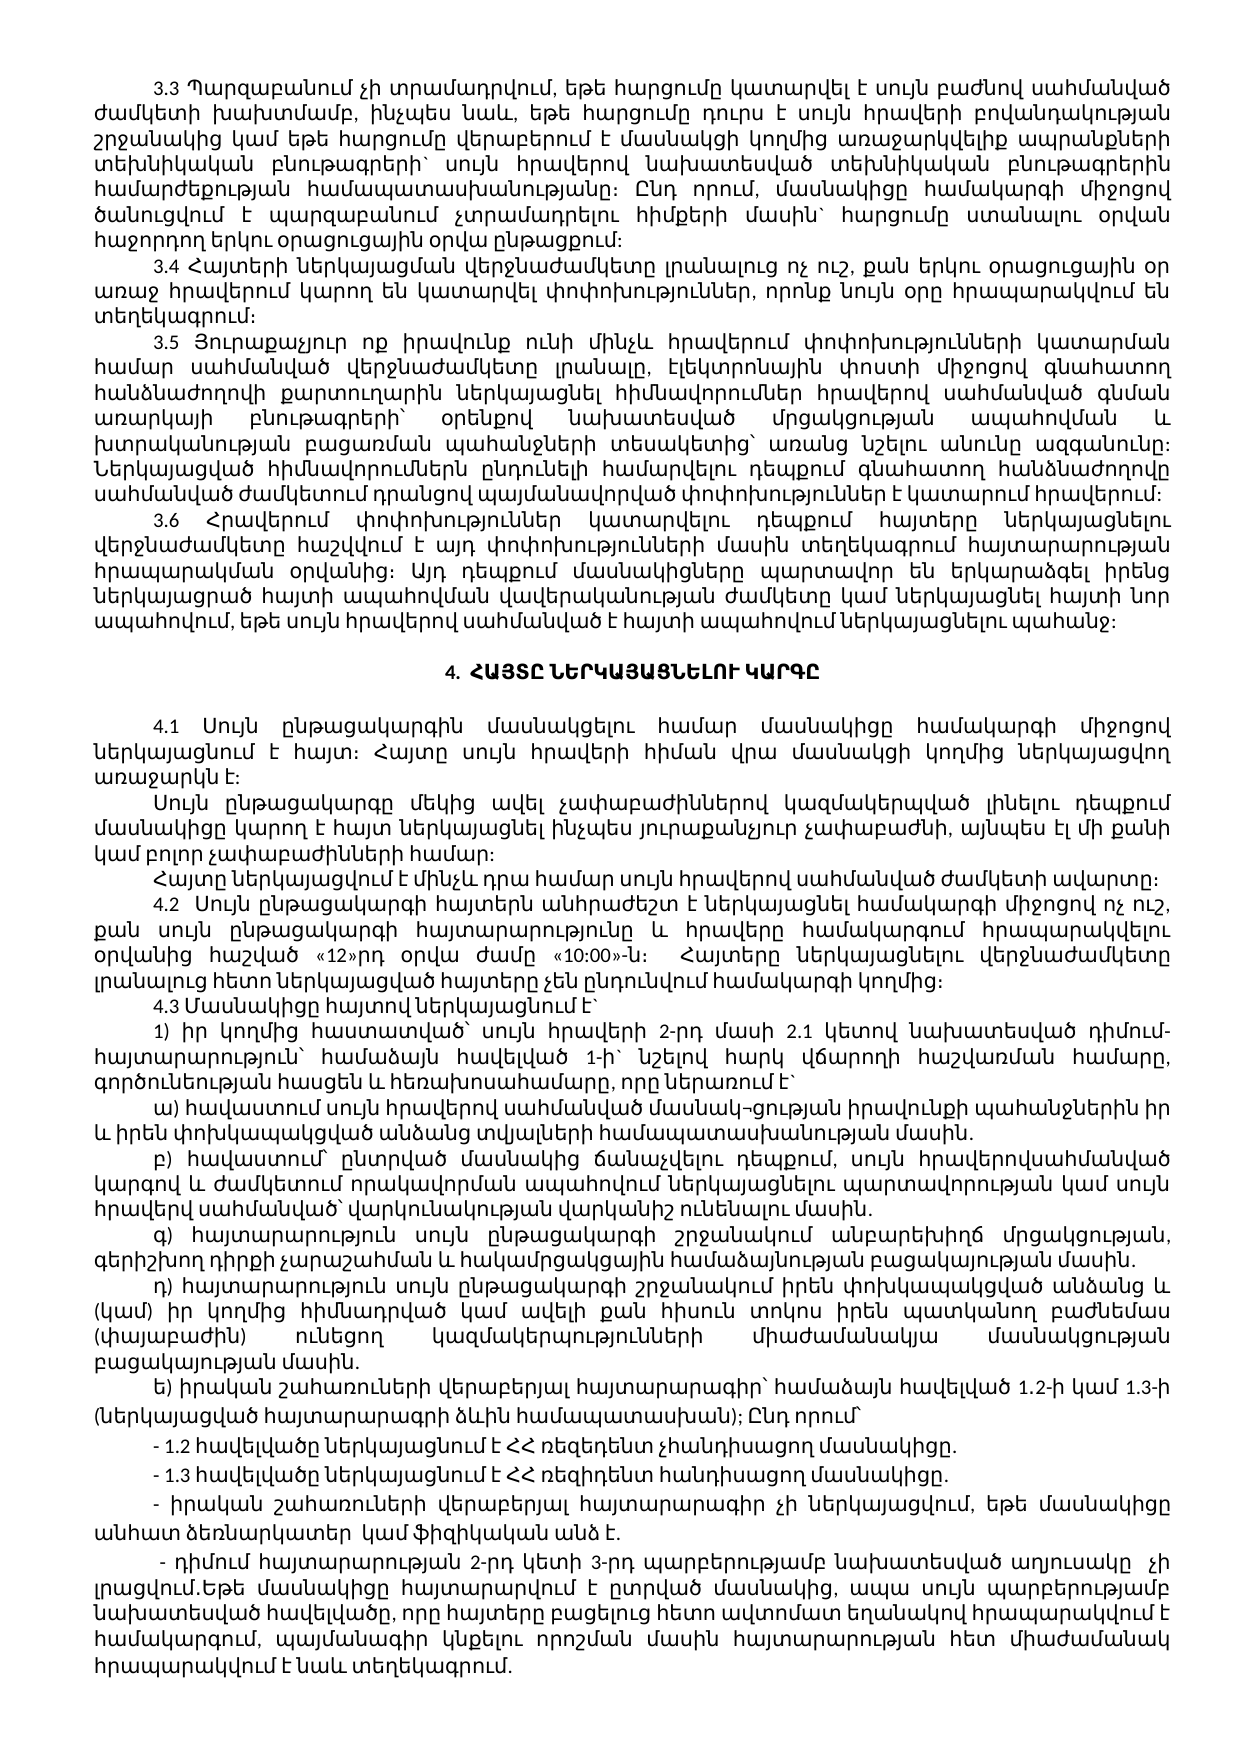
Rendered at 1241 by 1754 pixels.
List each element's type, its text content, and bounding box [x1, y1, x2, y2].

text բ) հավաստում՝ ընտրված մասնակից ճանաչվելու դեպքում, սույն հրավերովսահմանված կարգով և ժամկետում որակավորման ապահովում ներկայացնելու պարտավորության կամ սույն հրավերվ սահմանված՝ վարկունակության վարկանիշ ունենալու մասին. [94, 1146, 1171, 1222]
text Սույն ընթացակարգը մեկից ավել չափաբաժիններով կազմակերպված լինելու դեպքում մասնակիցը կարող է հայտ ներկայացնել ինչպես յուրաքանչյուր չափաբաժնի, այնպես էլ մի քանի կամ բոլոր չափաբաժինների համար: [94, 790, 1171, 866]
text 3.4 Հայտերի ներկայացման վերջնաժամկետը լրանալուց ոչ ուշ, քան երկու օրացուցային օր առաջ հրավերում կարող են կատարվել փոփոխություններ, որոնք նույն օրը հրապարակվում են տեղեկագրում։ [94, 253, 1171, 329]
text - 1.2 հավելվածը ներկայացնում է ՀՀ ռեզեդենտ չհանդիսացող մասնակիցը. [94, 1433, 1171, 1458]
text Հայտը ներկայացվում է մինչև դրա համար սույն հրավերով սահմանված ժամկետի ավարտը։ [94, 866, 1171, 892]
text ե) իրական շահառուների վերաբերյալ հայտարարագիր՝ համաձայն հավելված 1․2-ի կամ 1.3-ի (ներկայացված հայտարարագրի ձևին համապատասխան); Ընդ որում՝ [94, 1374, 1171, 1429]
text 3.5 Յուրաքաչյուր ոք իրավունք ունի մինչև հրավերում փոփոխությունների կատարման համար սահմանված վերջնաժամկետը լրանալը, էլեկտրոնային փոստի միջոցով գնահատող հանձնաժողովի քարտուղարին ներկայացնել հիմնավորումներ հրավերով սահմանված գնման առարկայի բնութագրերի՝ օրենքով նախատեսված մրցակցության ապահովման և խտրականության բացառման պահանջների տեսակետից՝ առանց նշելու անունը ազգանունը: Ներկայացված հիմնավորումներն ընդունելի համարվելու դեպքում գնահատող հանձնաժողովը սահմանված ժամկետում դրանցով պայմանավորված փոփոխություններ է կատարում հրավերում: [94, 329, 1171, 507]
text 3.6 Հրավերում փոփոխություններ կատարվելու դեպքում հայտերը ներկայացնելու վերջնաժամկետը հաշվվում է այդ փոփոխությունների մասին տեղեկագրում հայտարարության հրապարակման օրվանից։ Այդ դեպքում մասնակիցները պարտավոր են երկարաձգել իրենց ներկայացրած հայտի ապահովման վավերականության ժամկետը կամ ներկայացնել հայտի նոր ապահովում, եթե սույն հրավերով սահմանված է հայտի ապահովում ներկայացնելու պահանջ: [94, 507, 1171, 634]
text - 1.3 հավելվածը ներկայացնում է ՀՀ ռեզիդենտ հանդիսացող մասնակիցը. [94, 1462, 1171, 1487]
text - դիմում հայտարարության 2-րդ կետի 3-րդ պարբերությամբ նախատեսված աղյուսակը չի լրացվում․Եթե մասնակիցը հայտարարվում է ըտրված մասնակից, ապա սույն պարբերությամբ նախատեսված հավելվածը, որը հայտերը բացելուց հետո ավտոմատ եղանակով հրապարակվում է համակարգում, պայմանագիր կնքելու որոշման մասին հայտարարության հետ միաժամանակ հրապարակվում է նաև տեղեկագրում. [94, 1549, 1171, 1679]
text 1) իր կողմից հաստատված՝ սույն հրավերի 2-րդ մասի 2.1 կետով նախատեսված դիմում-հայտարարություն՝ համաձայն հավելված 1-ի` նշելով հարկ վճարողի հաշվառման համարը, գործունեության հասցեն և հեռախոսահամարը, որը ներառում է` [94, 1019, 1171, 1095]
text ա) հավաստում սույն հրավերով սահմանված մասնակ¬ցության իրավունքի պահանջներին իր և իրեն փոխկապակցված անձանց տվյալների համապատասխանության մասին. [94, 1095, 1171, 1146]
text դ) հայտարարություն սույն ընթացակարգի շրջանակում իրեն փոխկապակցված անձանց և (կամ) իր կողմից հիմնադրված կամ ավելի քան հիսուն տոկոս իրեն պատկանող բաժնեմաս (փայաբաժին) ունեցող կազմակերպությունների միաժամանակյա մասնակցության բացակայության մասին. [94, 1273, 1171, 1374]
text գ) հայտարարություն սույն ընթացակարգի շրջանակում անբարեխիղճ մրցակցության, գերիշխող դիրքի չարաշահման և հակամրցակցային համաձայնության բացակայության մասին. [94, 1222, 1171, 1273]
text 4.2 Սույն ընթացակարգի հայտերն անհրաժեշտ է ներկայացնել համակարգի միջոցով ոչ ուշ, քան սույն ընթացակարգի հայտարարությունը և հրավերը համակարգում հրապարակվելու օրվանից հաշված «12»րդ օրվա ժամը «10:00»-ն։ Հայտերը ներկայացնելու վերջնաժամկետը լրանալուց հետո ներկայացված հայտերը չեն ընդունվում համակարգի կողմից։ [94, 892, 1171, 993]
text 3.3 Պարզաբանում չի տրամադրվում, եթե հարցումը կատարվել է սույն բաժնով սահմանված ժամկետի խախտմամբ, ինչպես նաև, եթե հարցումը դուրս է սույն հրավերի բովանդակության շրջանակից կամ եթե հարցումը վերաբերում է մասնակցի կողմից առաջարկվելիք ապրանքների տեխնիկական բնութագրերի` սույն հրավերով նախատեսված տեխնիկական բնութագրերին համարժեքության համապատասխանությանը։ Ընդ որում, մասնակիցը համակարգի միջոցով ծանուցվում է պարզաբանում չտրամադրելու հիմքերի մասին` հարցումը ստանալու օրվան հաջորդող երկու օրացուցային օրվա ընթացքում: [94, 75, 1171, 253]
text 4. ՀԱՅՏԸ ՆԵՐԿԱՅԱՑՆԵԼՈՒ ԿԱՐԳԸ [94, 659, 1171, 685]
text 4.3 Մասնակիցը հայտով ներկայացնում է` [94, 993, 1171, 1019]
text - իրական շահառուների վերաբերյալ հայտարարագիր չի ներկայացվում, եթե մասնակիցը անհատ ձեռնարկատեր կամ ֆիզիկական անձ է. [94, 1491, 1171, 1546]
text 4.1 Սույն ընթացակարգին մասնակցելու համար մասնակիցը համակարգի միջոցով ներկայացնում է հայտ։ Հայտը սույն հրավերի հիման վրա մասնակցի կողմից ներկայացվող առաջարկն է: [94, 714, 1171, 790]
